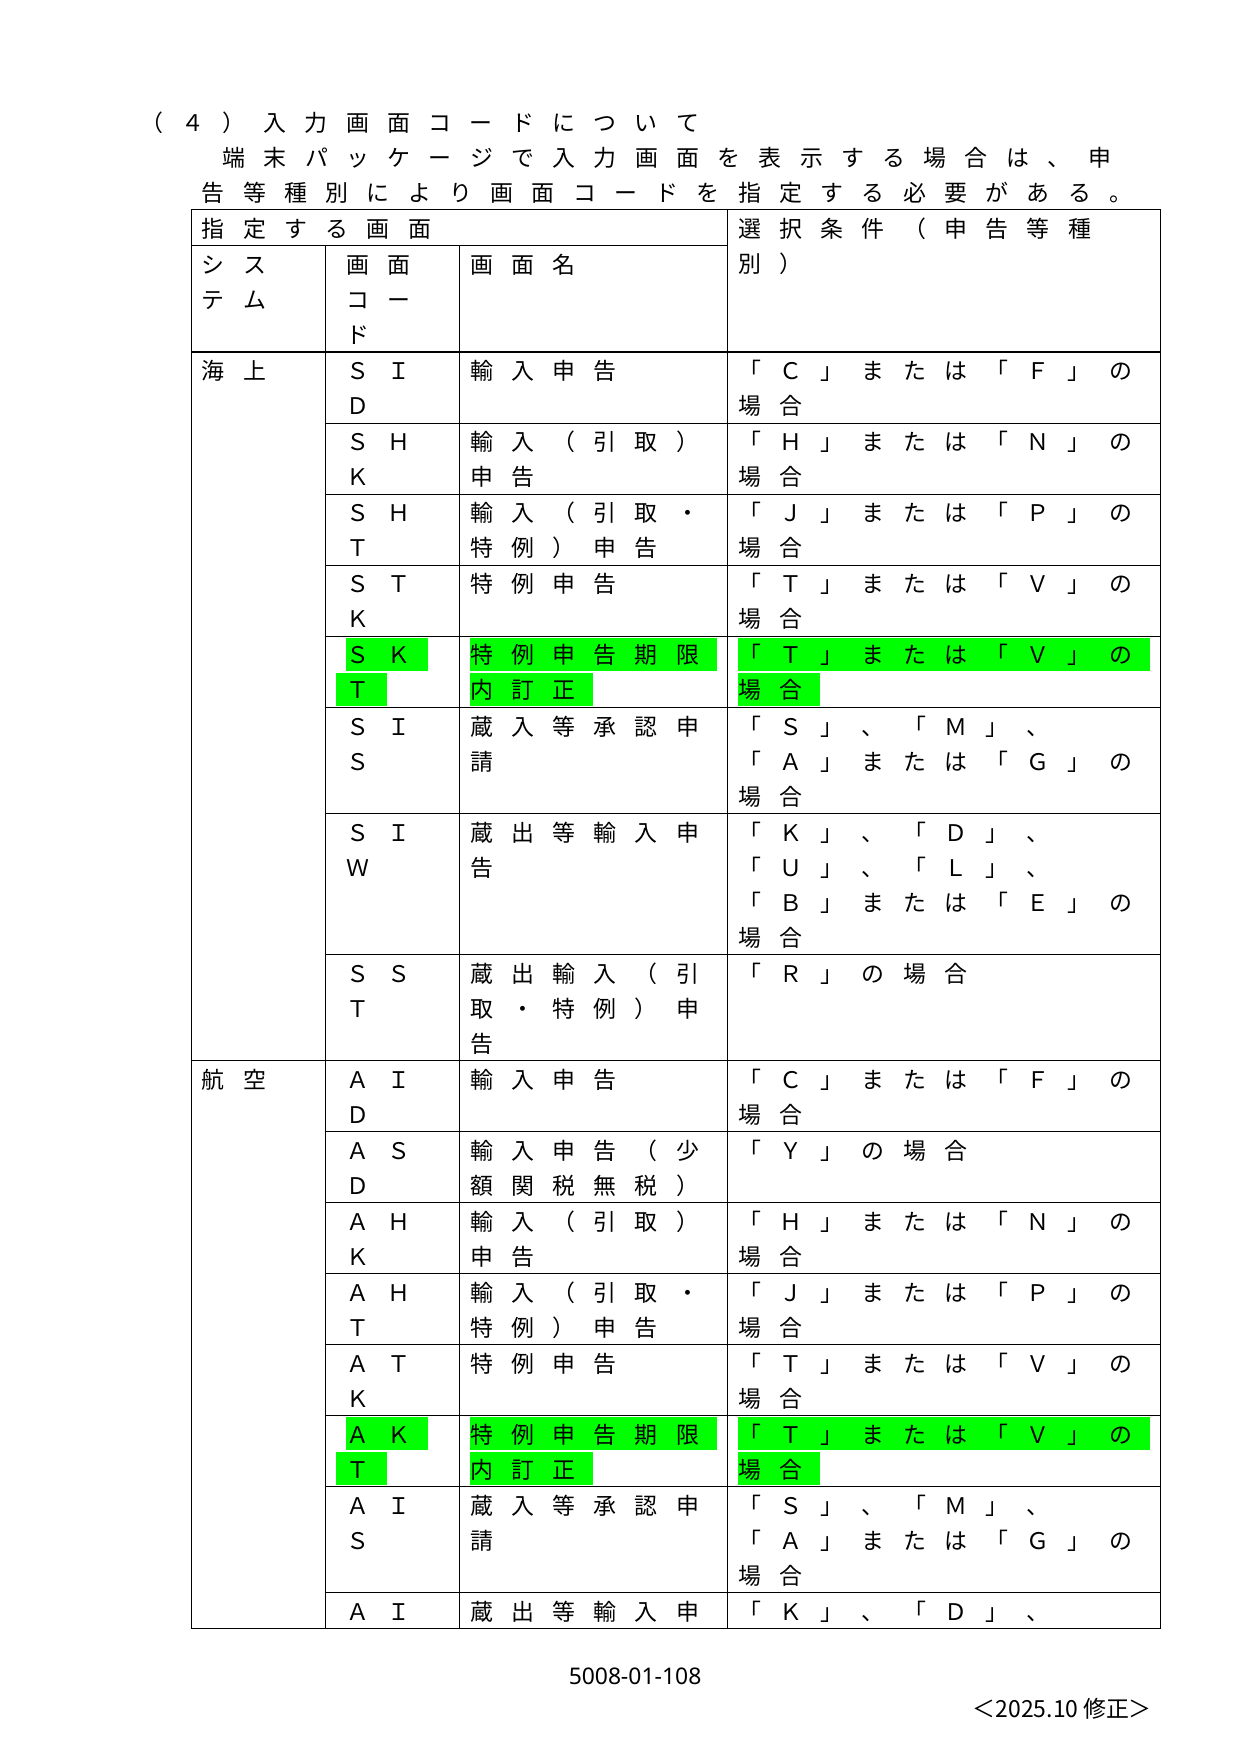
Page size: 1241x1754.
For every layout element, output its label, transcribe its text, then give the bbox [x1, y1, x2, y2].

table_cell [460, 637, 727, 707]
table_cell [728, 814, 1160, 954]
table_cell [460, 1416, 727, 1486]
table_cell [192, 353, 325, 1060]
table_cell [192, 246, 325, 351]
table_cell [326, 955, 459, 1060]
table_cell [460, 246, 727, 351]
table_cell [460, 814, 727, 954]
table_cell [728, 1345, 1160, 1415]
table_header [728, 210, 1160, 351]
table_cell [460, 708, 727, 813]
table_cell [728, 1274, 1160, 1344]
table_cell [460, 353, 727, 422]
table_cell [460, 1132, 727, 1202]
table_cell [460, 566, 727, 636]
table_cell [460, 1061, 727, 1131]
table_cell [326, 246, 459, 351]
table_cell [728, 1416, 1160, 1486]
text 端末パッケージで入力画面を表示する場合は、申告等種別により画面コードを指定する必要がある。 [202, 139, 1150, 209]
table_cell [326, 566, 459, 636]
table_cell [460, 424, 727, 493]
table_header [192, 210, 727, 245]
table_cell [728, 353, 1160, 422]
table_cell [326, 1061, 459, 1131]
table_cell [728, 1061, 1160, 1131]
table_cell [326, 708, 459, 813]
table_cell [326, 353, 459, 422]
text （４）入力画面コードについて [119, 104, 1150, 139]
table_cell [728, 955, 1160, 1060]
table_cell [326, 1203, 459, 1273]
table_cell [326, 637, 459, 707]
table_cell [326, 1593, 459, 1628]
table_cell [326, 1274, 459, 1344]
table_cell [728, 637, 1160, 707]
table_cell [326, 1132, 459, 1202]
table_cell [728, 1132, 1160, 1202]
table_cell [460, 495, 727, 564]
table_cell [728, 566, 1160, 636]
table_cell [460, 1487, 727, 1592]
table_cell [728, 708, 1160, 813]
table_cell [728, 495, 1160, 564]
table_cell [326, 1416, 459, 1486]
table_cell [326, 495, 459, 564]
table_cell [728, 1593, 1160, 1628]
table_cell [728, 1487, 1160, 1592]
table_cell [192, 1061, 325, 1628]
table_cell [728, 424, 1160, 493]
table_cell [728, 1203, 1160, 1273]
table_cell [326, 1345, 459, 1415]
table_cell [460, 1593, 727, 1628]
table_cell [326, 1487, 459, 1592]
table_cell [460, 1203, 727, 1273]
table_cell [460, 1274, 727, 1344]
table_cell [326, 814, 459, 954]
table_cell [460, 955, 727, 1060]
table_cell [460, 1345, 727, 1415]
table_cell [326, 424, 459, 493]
